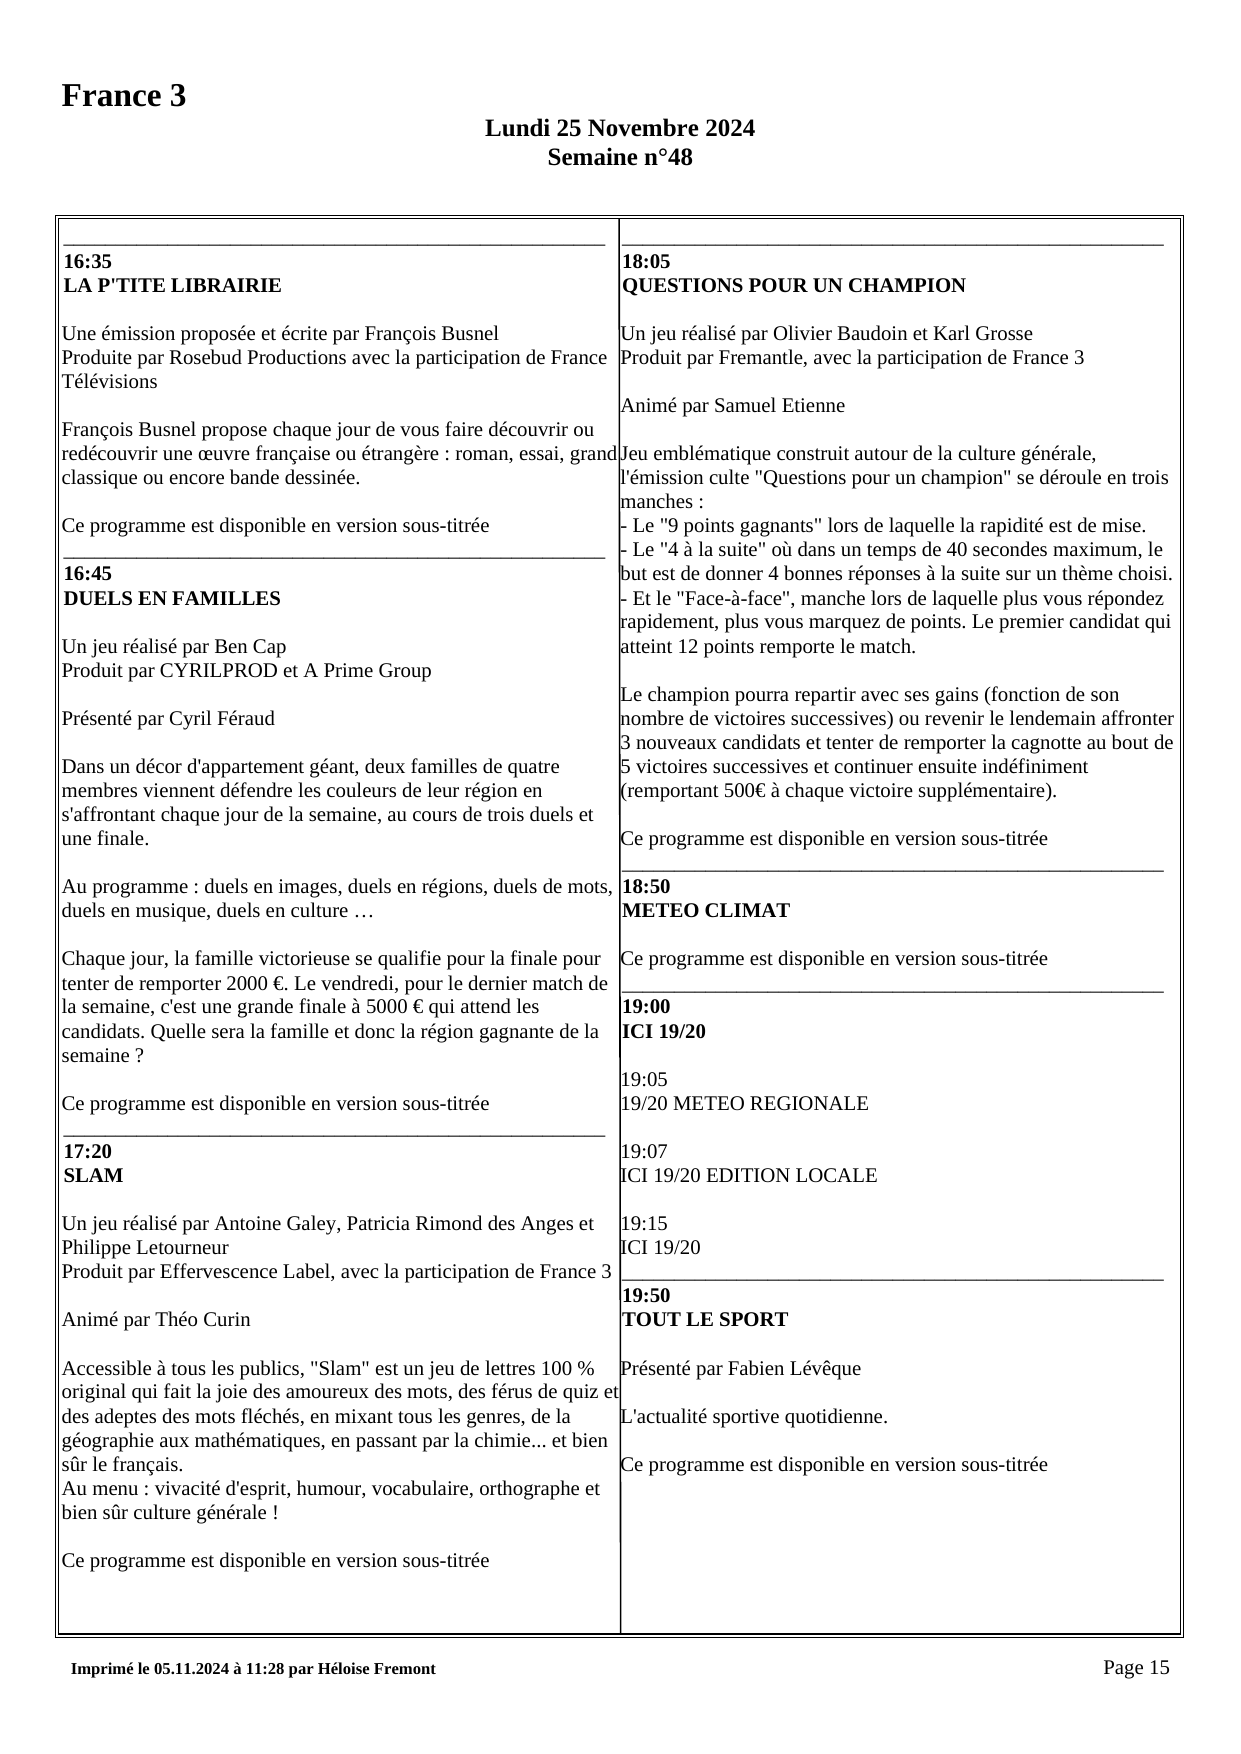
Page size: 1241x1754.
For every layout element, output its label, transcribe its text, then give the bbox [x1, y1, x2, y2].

text Un jeu réalisé par Antoine Galey, Patricia Rimond des Anges et Philippe Letourneur Produit par Effervescence Label, avec la participation de France 3 Animé par Théo Curin Accessible à tous les publics, "Slam" est un jeu de lettres 100 % original qui fait la joie des amoureux des mots, des férus de quiz et des adeptes des mots fléchés, en mixant tous les genres, de la géographie aux mathématiques, en passant par la chimie... et bien sûr le français. Au menu : vivacité d'esprit, humour, vocabulaire, orthographe et bien sûr culture générale ! [61, 1187, 620, 1524]
text Ce programme est disponible en version sous-titrée [61, 513, 620, 537]
text Ce programme est disponible en version sous-titrée [620, 826, 1179, 850]
text ____________________________________________________ [63, 537, 620, 561]
text Présenté par Fabien Lévêque L'actualité sportive quotidienne. [620, 1331, 1179, 1428]
text Une émission proposée et écrite par François Busnel Produite par Rosebud Productions avec la participation de France Télévisions François Busnel propose chaque jour de vous faire découvrir ou redécouvrir une œuvre française ou étrangère : roman, essai, grand classique ou encore bande dessinée. [61, 297, 620, 489]
text DUELS EN FAMILLES [63, 585, 620, 609]
text ____________________________________________________ [622, 1259, 1179, 1283]
text 19:05 19/20 METEO REGIONALE 19:07 ICI 19/20 EDITION LOCALE 19:15 ICI 19/20 [620, 1043, 1179, 1259]
text TOUT LE SPORT [622, 1307, 1179, 1331]
text 18:05 [622, 248, 1179, 273]
text Ce programme est disponible en version sous-titrée [61, 1548, 620, 1572]
text ____________________________________________________ [63, 224, 620, 248]
text 19:50 [622, 1283, 1179, 1307]
text ____________________________________________________ [622, 850, 1179, 874]
text 19:00 [622, 994, 1179, 1018]
text Ce programme est disponible en version sous-titrée [620, 946, 1179, 970]
text Un jeu réalisé par Ben Cap Produit par CYRILPROD et A Prime Group Présenté par Cyril Féraud Dans un décor d'appartement géant, deux familles de quatre membres viennent défendre les couleurs de leur région en s'affrontant chaque jour de la semaine, au cours de trois duels et une finale. Au programme : duels en images, duels en régions, duels de mots, duels en musique, duels en culture … Chaque jour, la famille victorieuse se qualifie pour la finale pour tenter de remporter 2000 €. Le vendredi, pour le dernier match de la semaine, c'est une grande finale à 5000 € qui attend les candidats. Quelle sera la famille et donc la région gagnante de la semaine ? [61, 609, 620, 1067]
text QUESTIONS POUR UN CHAMPION [622, 273, 1179, 297]
text Un jeu réalisé par Olivier Baudoin et Karl Grosse Produit par Fremantle, avec la participation de France 3 Animé par Samuel Etienne Jeu emblématique construit autour de la culture générale, l'émission culte "Questions pour un champion" se déroule en trois manches : - Le "9 points gagnants" lors de laquelle la rapidité est de mise. - Le "4 à la suite" où dans un temps de 40 secondes maximum, le but est de donner 4 bonnes réponses à la suite sur un thème choisi. - Et le "Face-à-face", manche lors de laquelle plus vous répondez rapidement, plus vous marquez de points. Le premier candidat qui atteint 12 points remporte le match. Le champion pourra repartir avec ses gains (fonction de son nombre de victoires successives) ou revenir le lendemain affronter 3 nouveaux candidats et tenter de remporter la cagnotte au bout de 5 victoires successives et continuer ensuite indéfiniment (remportant 500€ à chaque victoire supplémentaire). [620, 297, 1179, 802]
text LA P'TITE LIBRAIRIE [63, 273, 620, 297]
text 16:35 [63, 248, 620, 273]
text 18:50 [622, 874, 1179, 898]
text 16:45 [63, 561, 620, 585]
text 17:20 [63, 1139, 620, 1163]
text SLAM [63, 1163, 620, 1187]
text Ce programme est disponible en version sous-titrée [61, 1091, 620, 1115]
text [622, 224, 1179, 248]
text Ce programme est disponible en version sous-titrée [620, 1452, 1179, 1476]
text ____________________________________________________ [63, 1115, 620, 1139]
text ____________________________________________________ [622, 970, 1179, 994]
text ICI 19/20 [622, 1018, 1179, 1043]
text METEO CLIMAT [622, 898, 1179, 922]
